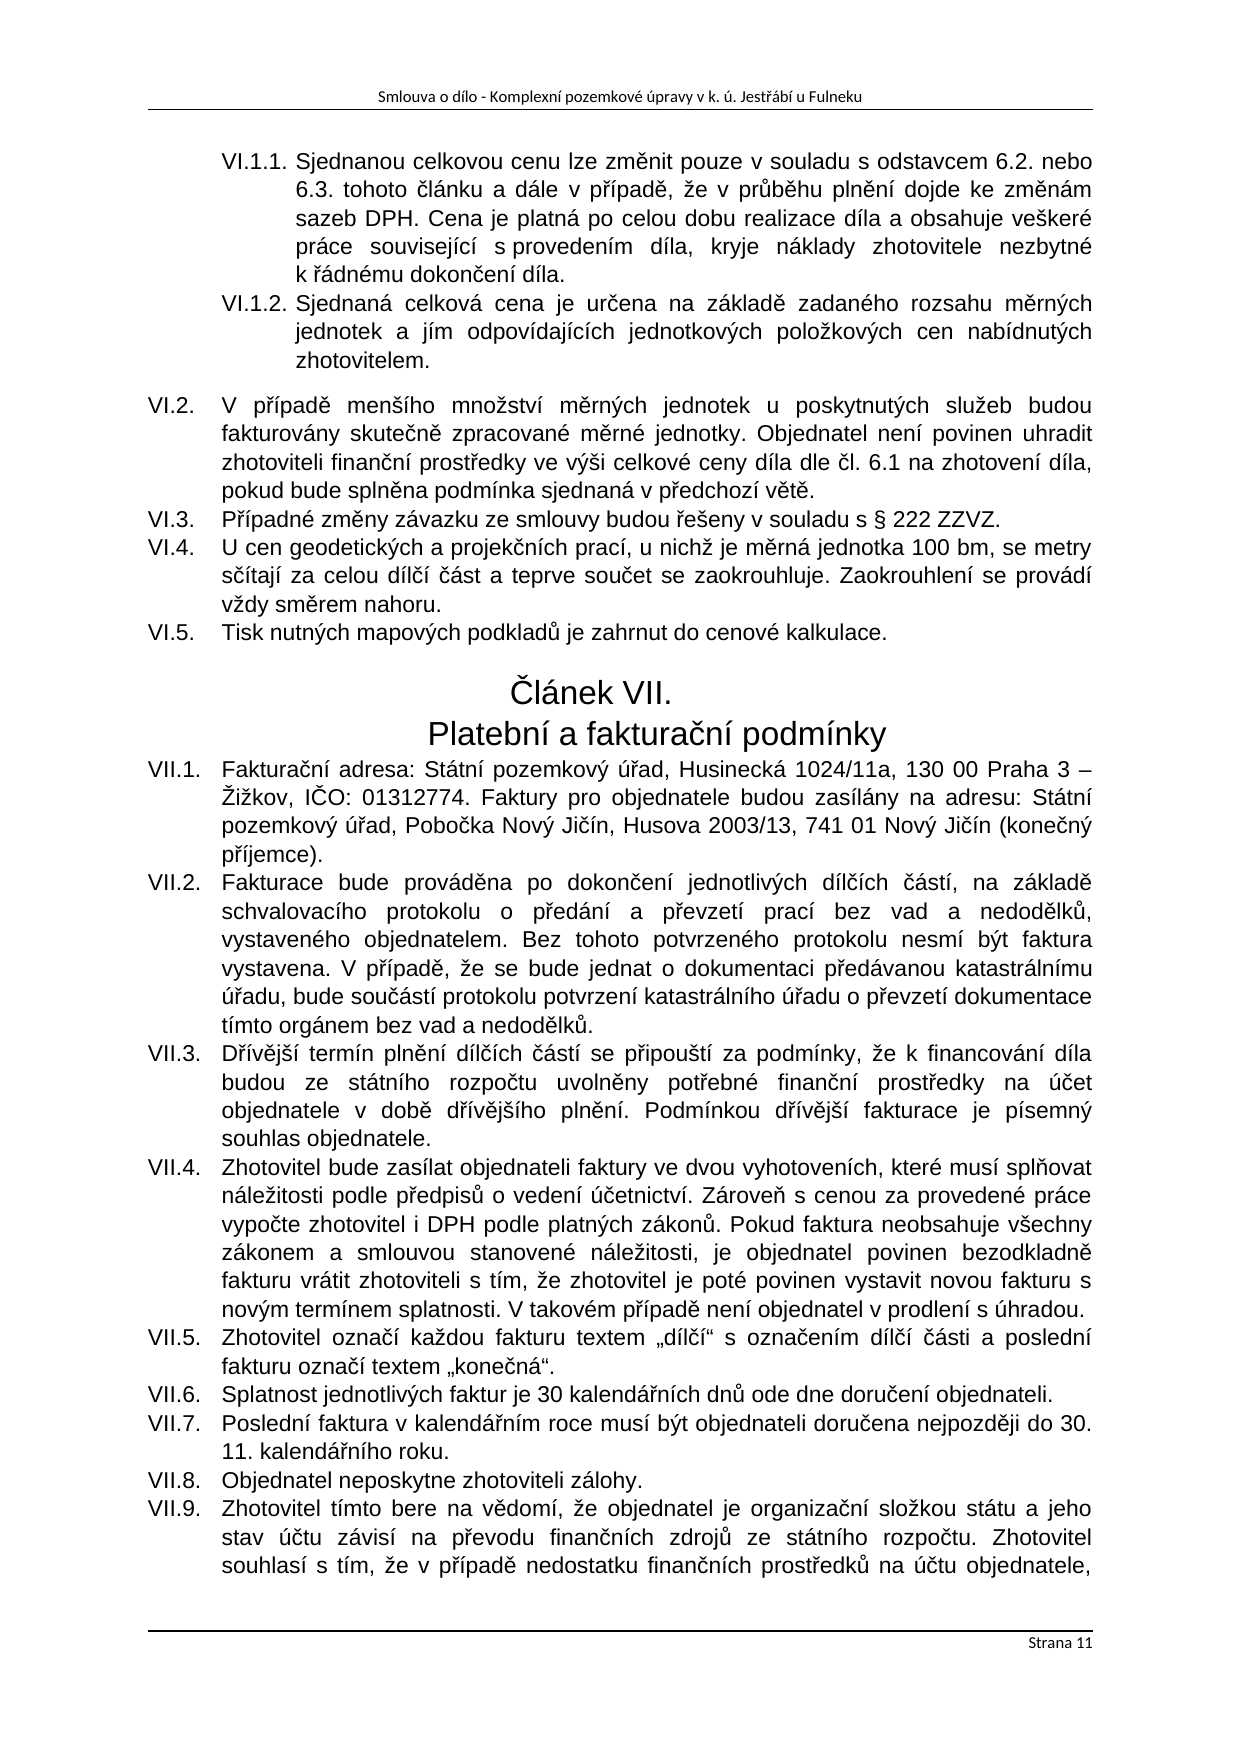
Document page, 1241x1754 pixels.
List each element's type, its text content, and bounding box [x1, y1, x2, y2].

list Zhotovitel bude zasílat objednateli faktury ve dvou vyhotoveních, které musí splňovat náležitosti podle předpisů o vedení účetnictví. Zároveň s cenou za provedené práce vypočte zhotovitel i DPH podle platných zákonů. Pokud faktura neobsahuje všechny zákonem a smlouvou stanovené náležitosti, je objednatel povinen bezodkladně fakturu vrátit zhotoviteli s tím, že zhotovitel je poté povinen vystavit novou fakturu s novým termínem splatnosti. V takovém případě není objednatel v prodlení s úhradou. [148, 1154, 1093, 1322]
list Dřívější termín plnění dílčích částí se připouští za podmínky, že k financování díla budou ze státního rozpočtu uvolněny potřebné finanční prostředky na účet objednatele v době dřívějšího plnění. Podmínkou dřívější fakturace je písemný souhlas objednatele. [148, 1040, 1093, 1152]
text Sjednaná celková cena je určena na základě zadaného rozsahu měrných jednotek a jím odpovídajících jednotkových položkových cen nabídnutých zhotovitelem. [221, 290, 1093, 373]
list Fakturace bude prováděna po dokončení jednotlivých dílčích částí, na základě schvalovacího protokolu o předání a převzetí prací bez vad a nedodělků, vystaveného objednatelem. Bez tohoto potvrzeného protokolu nesmí být faktura vystavena. V případě, že se bude jednat o dokumentaci předávanou katastrálnímu úřadu, bude součástí protokolu potvrzení katastrálního úřadu o převzetí dokumentace tímto orgánem bez vad a nedodělků. [148, 869, 1093, 1038]
list Fakturační adresa: Státní pozemkový úřad, Husinecká 1024/11a, 130 00 Praha 3 – Žižkov, IČO: 01312774. Faktury pro objednatele budou zasílány na adresu: Státní pozemkový úřad, Pobočka Nový Jičín, Husova 2003/13, 741 01 Nový Jičín (konečný příjemce). [148, 756, 1093, 867]
subtitle Platební a fakturační podmínky [148, 673, 1093, 753]
list U cen geodetických a projekčních prací, u nichž je měrná jednotka 100 bm, se metry sčítají za celou dílčí část a teprve součet se zaokrouhluje. Zaokrouhlení se provádí vždy směrem nahoru. [148, 534, 1093, 617]
list Zhotovitel označí každou fakturu textem „dílčí“ s označením dílčí části a poslední fakturu označí textem „konečná“. [148, 1324, 1093, 1379]
list Objednatel neposkytne zhotoviteli zálohy. [148, 1467, 1093, 1493]
list Případné změny závazku ze smlouvy budou řešeny v souladu s § 222 ZZVZ. [148, 506, 1093, 532]
list Poslední faktura v kalendářním roce musí být objednateli doručena nejpozději do 30. 11. kalendářního roku. [148, 1410, 1093, 1464]
text Sjednanou celkovou cenu lze změnit pouze v souladu s odstavcem 6.2. nebo 6.3. tohoto článku a dále v případě, že v průběhu plnění dojde ke změnám sazeb DPH. Cena je platná po celou dobu realizace díla a obsahuje veškeré práce související s provedením díla, kryje náklady zhotovitele nezbytné k řádnému dokončení díla. [221, 148, 1093, 288]
list Splatnost jednotlivých faktur je 30 kalendářních dnů ode dne doručení objednateli. [148, 1381, 1093, 1408]
list V případě menšího množství měrných jednotek u poskytnutých služeb budou fakturovány skutečně zpracované měrné jednotky. Objednatel není povinen uhradit zhotoviteli finanční prostředky ve výši celkové ceny díla dle čl. 6.1 na zhotovení díla, pokud bude splněna podmínka sjednaná v předchozí větě. [148, 392, 1093, 503]
list Tisk nutných mapových podkladů je zahrnut do cenové kalkulace. [148, 619, 1093, 646]
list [148, 1495, 1093, 1578]
